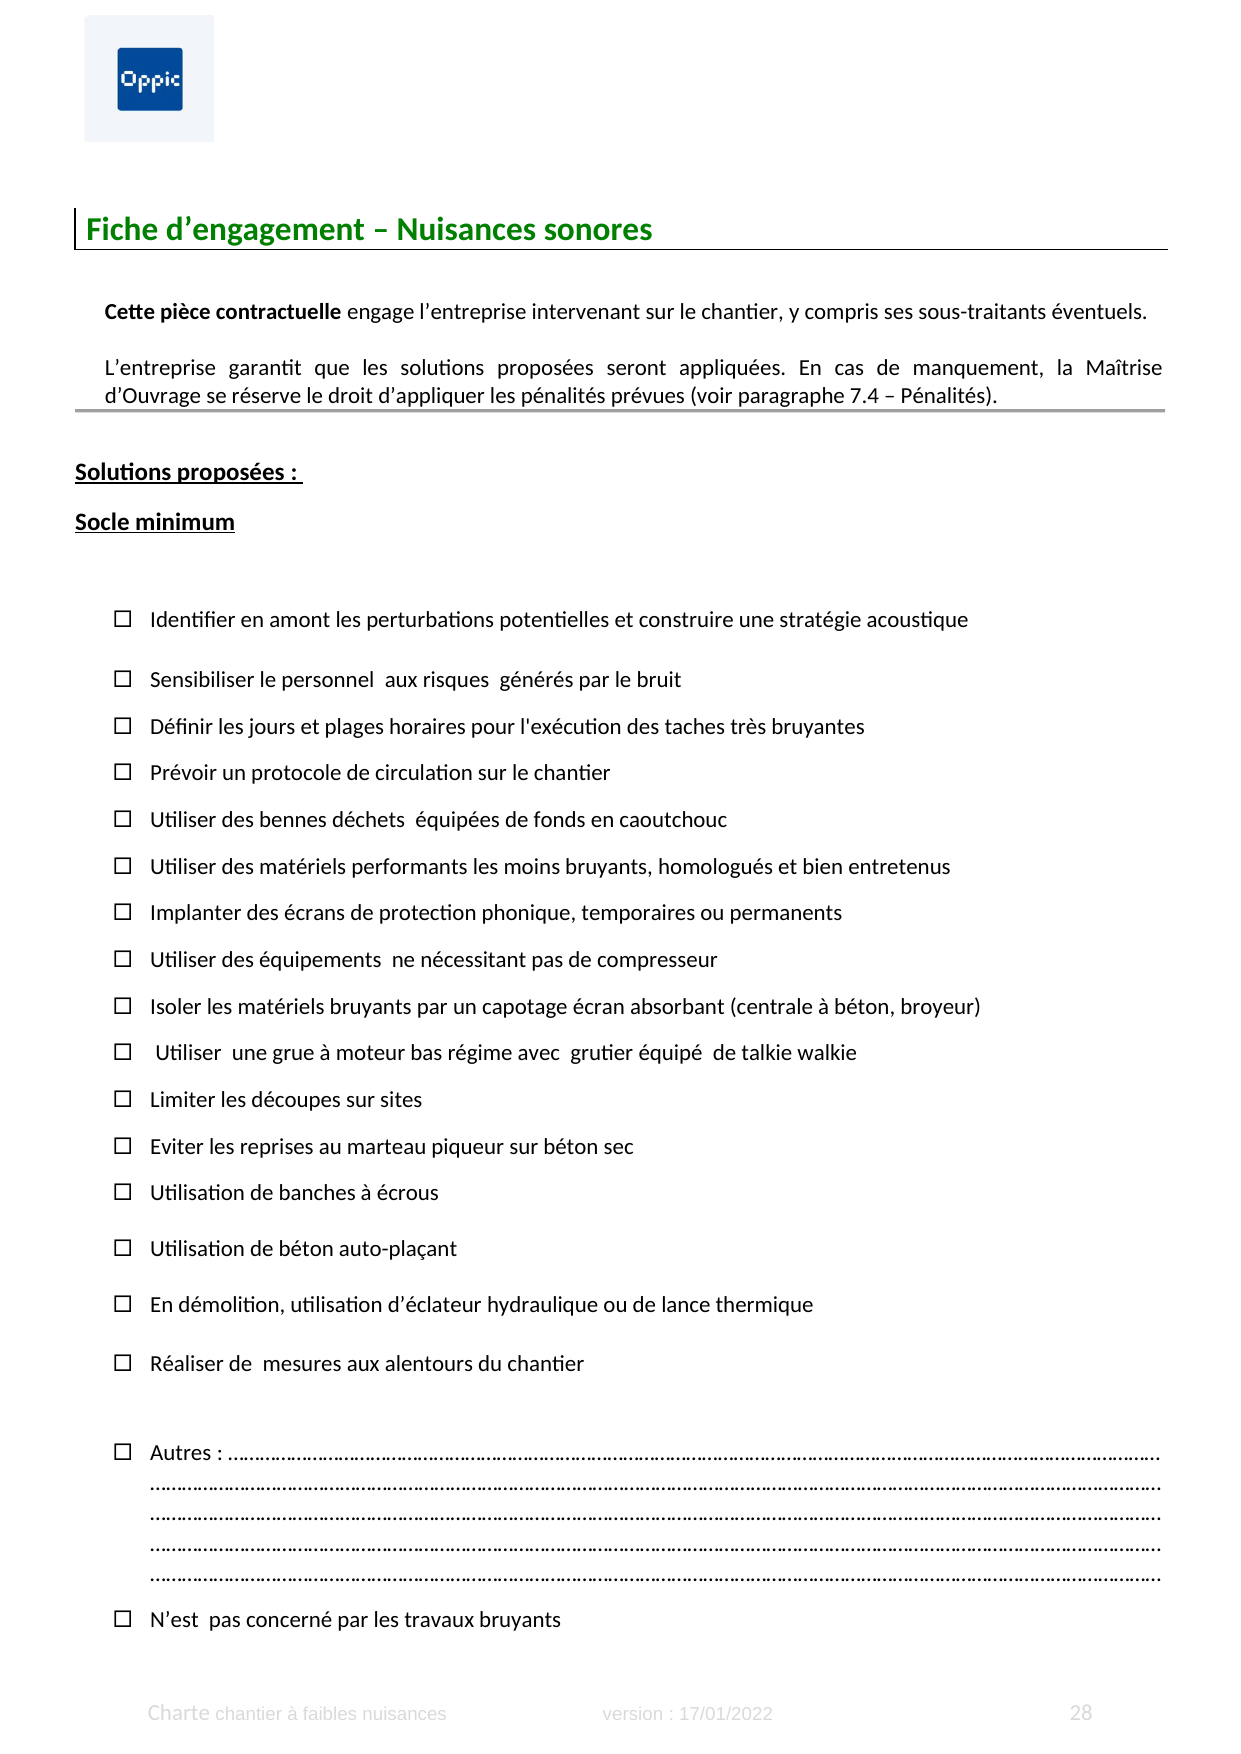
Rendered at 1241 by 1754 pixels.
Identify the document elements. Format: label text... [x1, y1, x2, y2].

table_header Fiche d’engagement – Nuisances sonores [76, 208, 1168, 249]
list Prévoir un protocole de circulation sur le chantier [112, 758, 1165, 787]
list Définir les jours et plages horaires pour l'exécution des taches très bruyantes [112, 712, 1165, 740]
list Utiliser des bennes déchets équipées de fonds en caoutchouc [112, 805, 1165, 833]
text L’entreprise garantit que les solutions proposées seront appliquées. En cas de manquement, la Maîtrise d’Ouvrage se réserve le droit d’appliquer les pénalités prévues (voir paragraphe 7.4 – Pénalités). [104, 353, 1165, 409]
list Implanter des écrans de protection phonique, temporaires ou permanents [112, 898, 1165, 927]
list Isoler les matériels bruyants par un capotage écran absorbant (centrale à béton, broyeur) [112, 992, 1165, 1020]
list Limiter les découpes sur sites [112, 1085, 1165, 1113]
list N’est pas concerné par les travaux bruyants [112, 1606, 1165, 1633]
list Utiliser des matériels performants les moins bruyants, homologués et bien entretenus [112, 852, 1165, 880]
list Sensibiliser le personnel aux risques générés par le bruit [112, 665, 1165, 693]
list Utiliser des équipements ne nécessitant pas de compresseur [112, 945, 1165, 973]
list Utiliser une grue à moteur bas régime avec grutier équipé de talkie walkie [112, 1038, 1165, 1067]
list Utilisation de banches à écrous [112, 1178, 1165, 1207]
list Eviter les reprises au marteau piqueur sur béton sec [112, 1132, 1165, 1160]
list Autres : ……………………………………………………………………………………………………………………………………………………………………………………………………………………………………………………………………………………………………………………………………………………………………………………………………………………………………………………………………………………………………………………………………………………………………………………………………………………………………………………………………………………………………………………………………………………………………………………………………………………………………………………………………… [112, 1438, 1165, 1587]
list Réaliser de mesures aux alentours du chantier [112, 1349, 1165, 1377]
list Identifier en amont les perturbations potentielles et construire une stratégie acoustique [112, 605, 1165, 633]
list Utilisation de béton auto-plaçant [112, 1234, 1165, 1263]
list En démolition, utilisation d’éclateur hydraulique ou de lance thermique [112, 1291, 1165, 1319]
text Socle minimum [75, 506, 1165, 536]
text Solutions proposées : [75, 456, 1165, 487]
picture [84, 15, 214, 142]
text Cette pièce contractuelle engage l’entreprise intervenant sur le chantier, y compris ses sous-traitants éventuels. [104, 297, 1165, 325]
